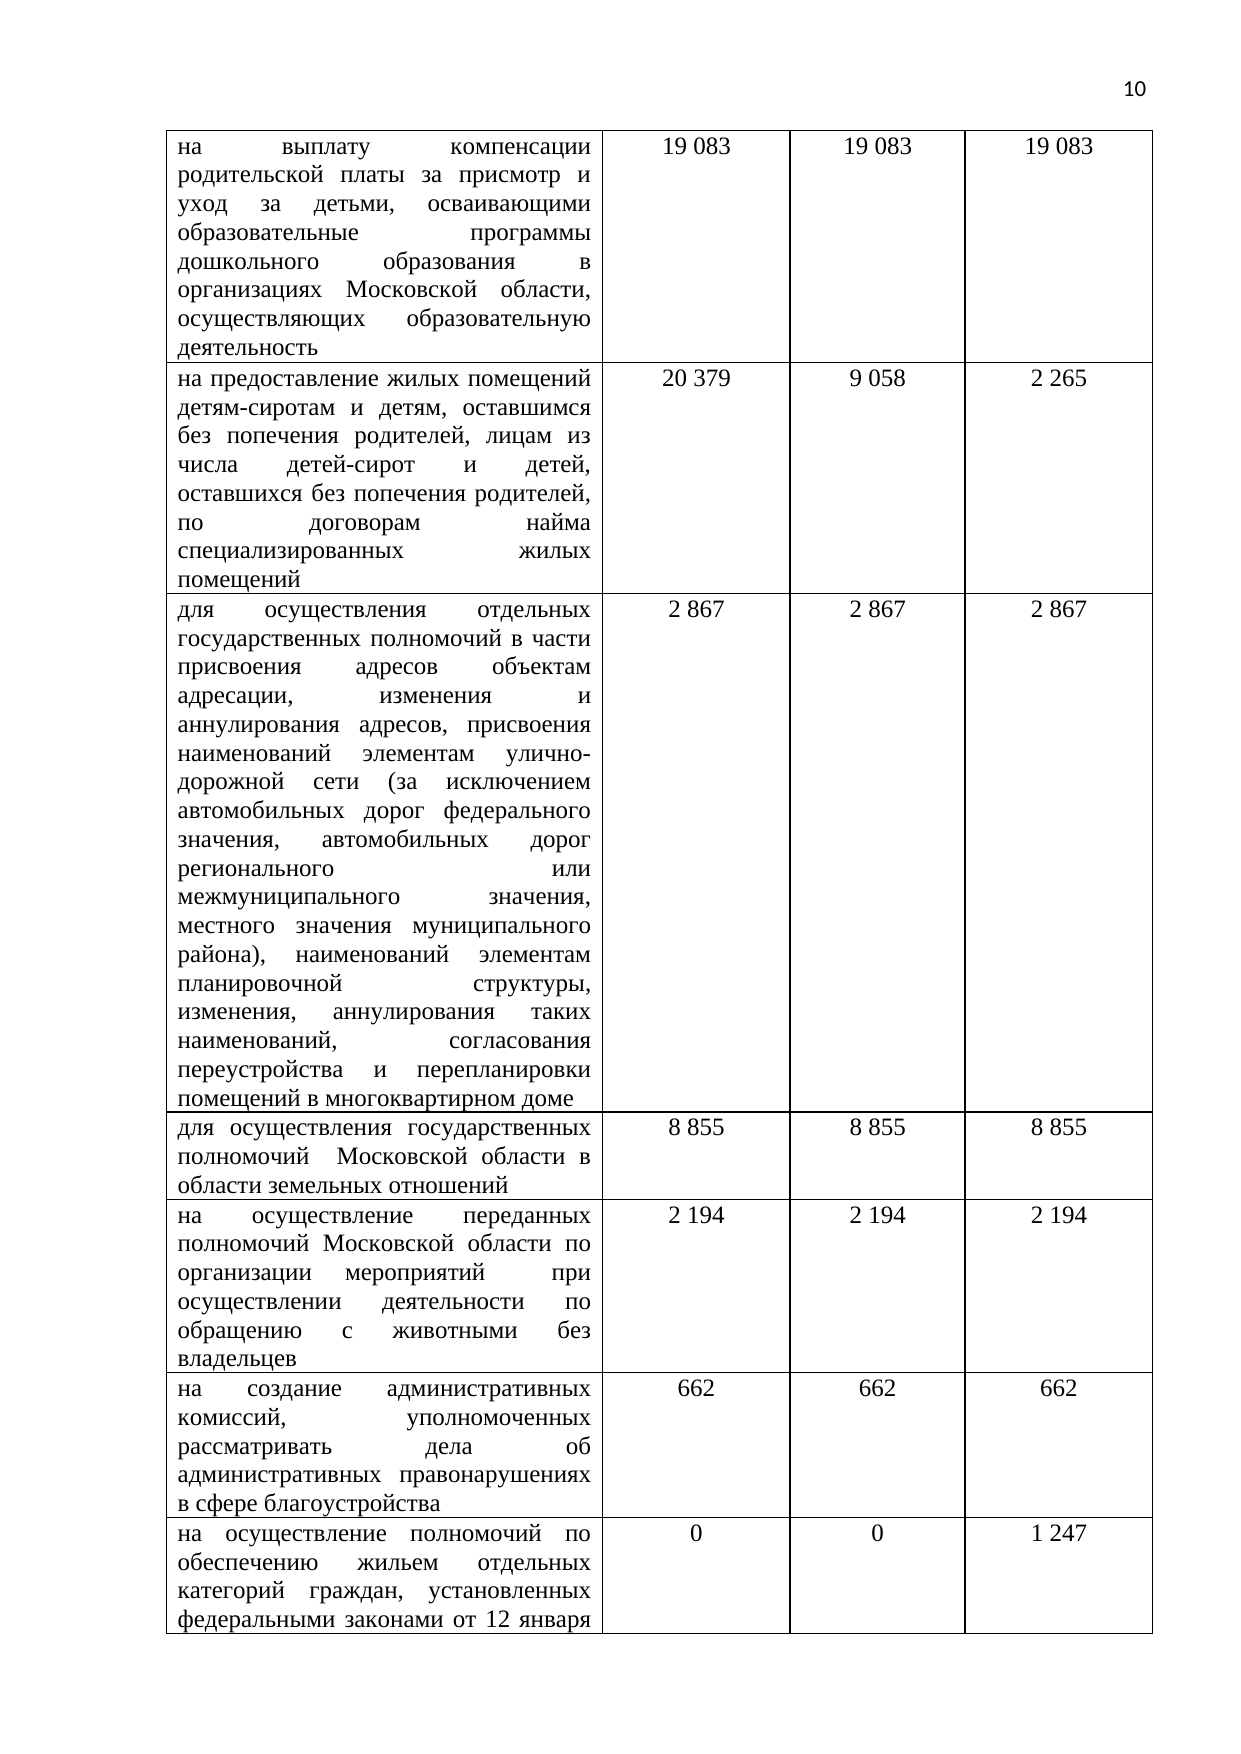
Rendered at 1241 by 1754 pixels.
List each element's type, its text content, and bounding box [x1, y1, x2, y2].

table_cell 8 855 [603, 1113, 789, 1199]
table_cell 8 855 [791, 1113, 964, 1199]
table_cell 1 247 [966, 1518, 1152, 1633]
table_cell 2 194 [791, 1200, 964, 1372]
table_cell 2 867 [791, 594, 964, 1111]
table_cell для осуществления отдельных государственных полномочий в части присвоения адресов объектам адресации, изменения и аннулирования адресов, присвоения наименований элементам улично-дорожной сети (за исключением автомобильных дорог федерального значения, автомобильных дорог регионального или межмуниципального значения, местного значения муниципального района), наименований элементам планировочной структуры, изменения, аннулирования таких наименований, согласования переустройства и перепланировки помещений в многоквартирном доме [167, 594, 602, 1111]
table_cell 19 083 [603, 131, 789, 362]
table_cell 0 [791, 1518, 964, 1633]
table_cell 662 [966, 1373, 1152, 1517]
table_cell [167, 1518, 602, 1633]
table_cell на создание административных комиссий, уполномоченных рассматривать дела об административных правонарушениях в сфере благоустройства [167, 1373, 602, 1517]
table_cell 662 [603, 1373, 789, 1517]
table_cell для осуществления государственных полномочий Московской области в области земельных отношений [167, 1113, 602, 1199]
table_cell 0 [603, 1518, 789, 1633]
table_cell 2 265 [966, 363, 1152, 593]
table_cell на предоставление жилых помещений детям-сиротам и детям, оставшимся без попечения родителей, лицам из числа детей-сирот и детей, оставшихся без попечения родителей, по договорам найма специализированных жилых помещений [167, 363, 602, 593]
table_cell на осуществление переданных полномочий Московской области по организации мероприятий при осуществлении деятельности по обращению с животными без владельцев [167, 1200, 602, 1372]
table_cell 8 855 [966, 1113, 1152, 1199]
table_cell 9 058 [791, 363, 964, 593]
table_cell 2 194 [603, 1200, 789, 1372]
table_cell 20 379 [603, 363, 789, 593]
table_cell 2 194 [966, 1200, 1152, 1372]
table_cell на выплату компенсации родительской платы за присмотр и уход за детьми, осваивающими образовательные программы дошкольного образования в организациях Московской области, осуществляющих образовательную деятельность [167, 131, 602, 362]
table_cell 2 867 [966, 594, 1152, 1111]
table_cell 2 867 [603, 594, 789, 1111]
table_cell 19 083 [966, 131, 1152, 362]
table_cell 19 083 [791, 131, 964, 362]
table_cell 662 [791, 1373, 964, 1517]
